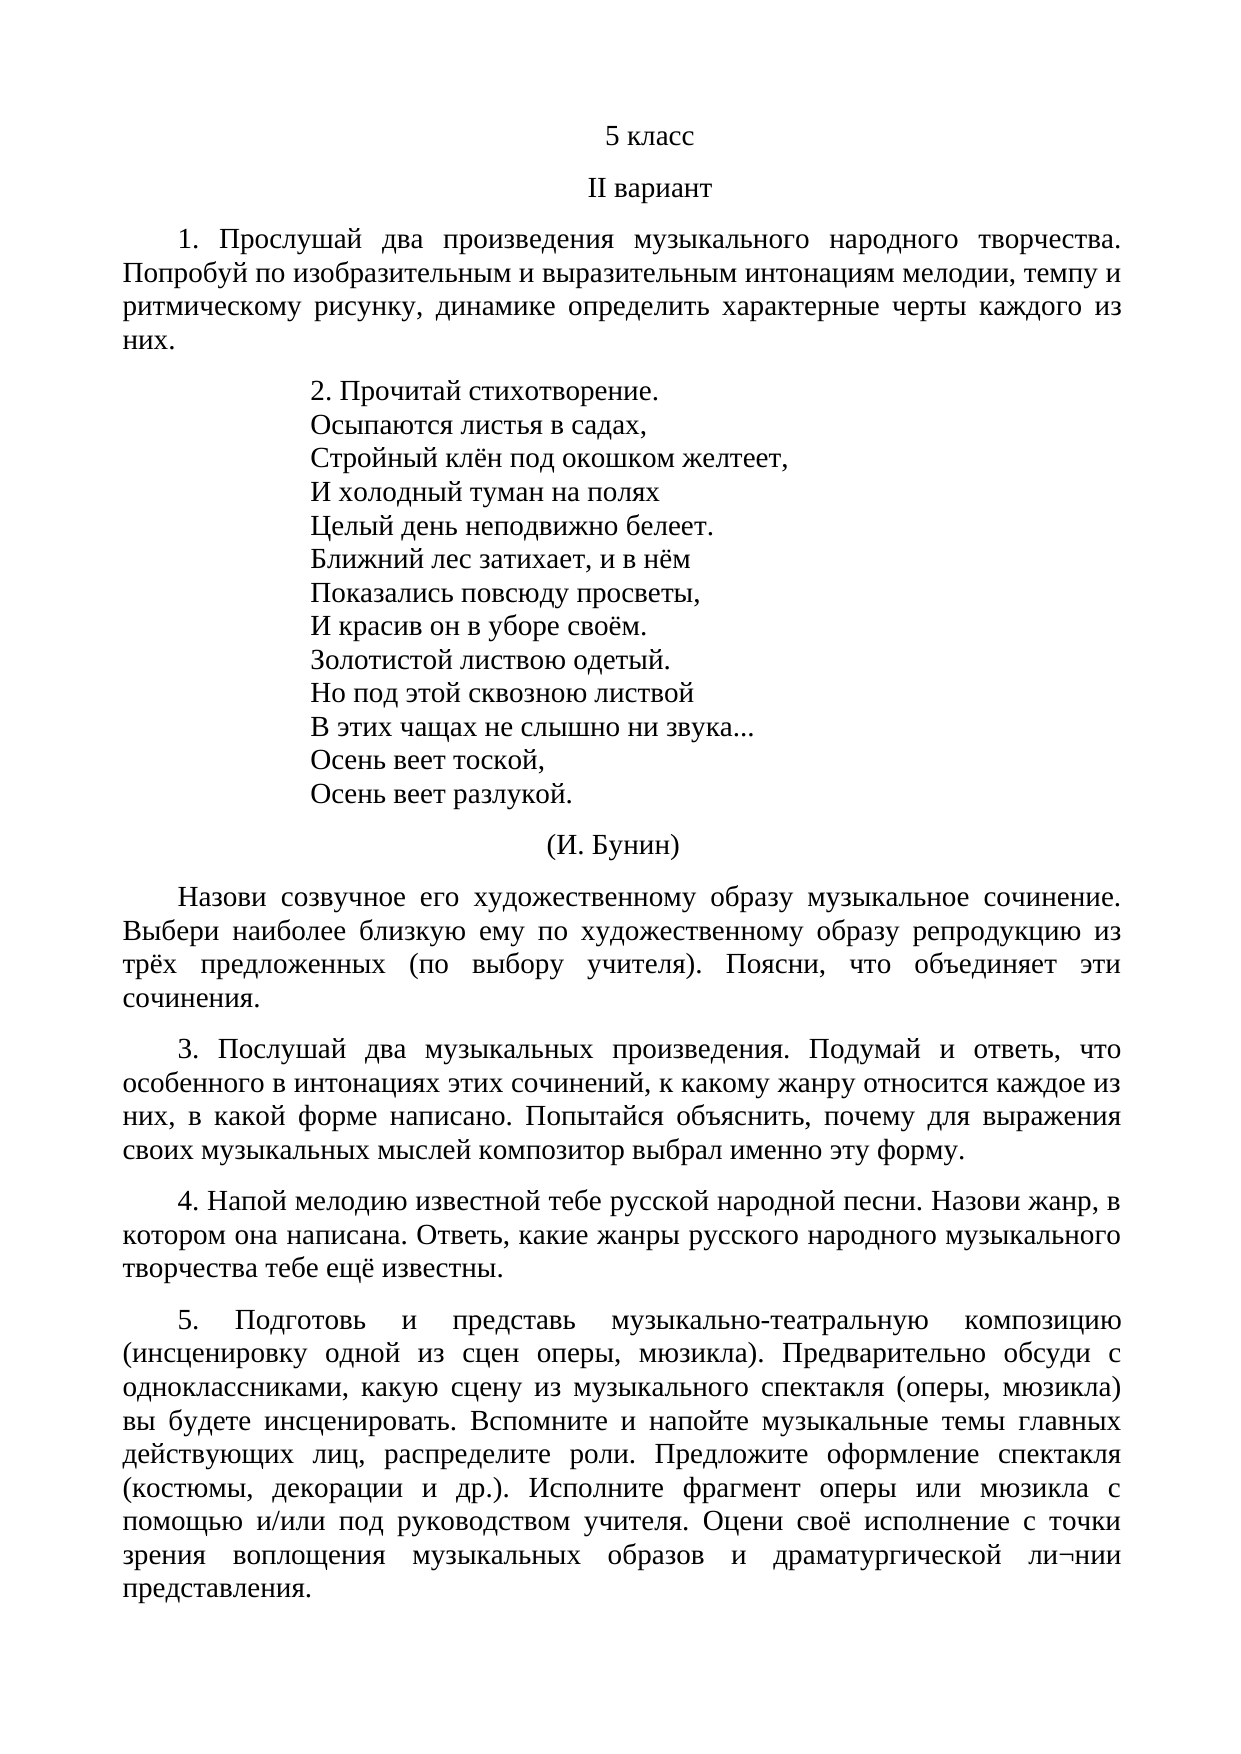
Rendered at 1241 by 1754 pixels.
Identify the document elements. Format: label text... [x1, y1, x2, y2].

text Назови созвучное его художественному образу музыкальное сочинение. Выбери наиболее близкую ему по художественному образу репродукцию из трёх предложенных (по выбору учителя). Поясни, что объединяет эти сочинения. [122, 879, 1122, 1013]
text Золотистой листвою одетый. [122, 642, 1122, 675]
text Показались повсюду просветы, [122, 575, 1122, 608]
text 1. Прослушай два произведения музыкального народного творчества. Попробуй по изобразительным и выразительным интонациям мелодии, темпу и ритмическому рисунку, динамике определить характерные черты каждого из них. [122, 221, 1122, 355]
text 5. Подготовь и представь музыкально-театральную композицию (инсценировку одной из сцен оперы, мюзикла). Предварительно обсуди с одноклассниками, какую сцену из музыкального спектакля (оперы, мюзикла) вы будете инсценировать. Вспомните и напойте музыкальные темы главных действующих лиц, распределите роли. Предложите оформление спектакля (костюмы, декорации и др.). Исполните фрагмент оперы или мюзикла с помощью и/или под руководством учителя. Оцени своё исполнение с точки зрения воплощения музыкальных образов и драматургической ли¬нии представления. [122, 1302, 1122, 1604]
text II вариант [122, 170, 1122, 203]
text Целый день неподвижно белеет. [122, 508, 1122, 541]
text 4. Напой мелодию известной тебе русской народной песни. Назови жанр, в котором она написана. Ответь, какие жанры русского народного музыкального творчества тебе ещё известны. [122, 1183, 1122, 1284]
text И холодный туман на полях [122, 474, 1122, 508]
text 2. Прочитай стихотворение. [122, 373, 1122, 407]
text Осыпаются листья в садах, [122, 407, 1122, 441]
text Осень веет разлукой. [122, 776, 1122, 809]
text Ближний лес затихает, и в нём [122, 541, 1122, 575]
text 3. Послушай два музыкальных произведения. Подумай и ответь, что особенного в интонациях этих сочинений, к какому жанру относится каждое из них, в какой форме написано. Попытайся объяснить, почему для выражения своих музыкальных мыслей композитор выбрал именно эту форму. [122, 1031, 1122, 1165]
text В этих чащах не слышно ни звука... [122, 709, 1122, 742]
text Осень веет тоской, [122, 742, 1122, 776]
text 5 класс [122, 118, 1122, 152]
text И красив он в уборе своём. [122, 608, 1122, 642]
text Но под этой сквозною листвой [122, 675, 1122, 709]
text Стройный клён под окошком желтеет, [122, 441, 1122, 474]
text (И. Бунин) [122, 827, 1122, 861]
